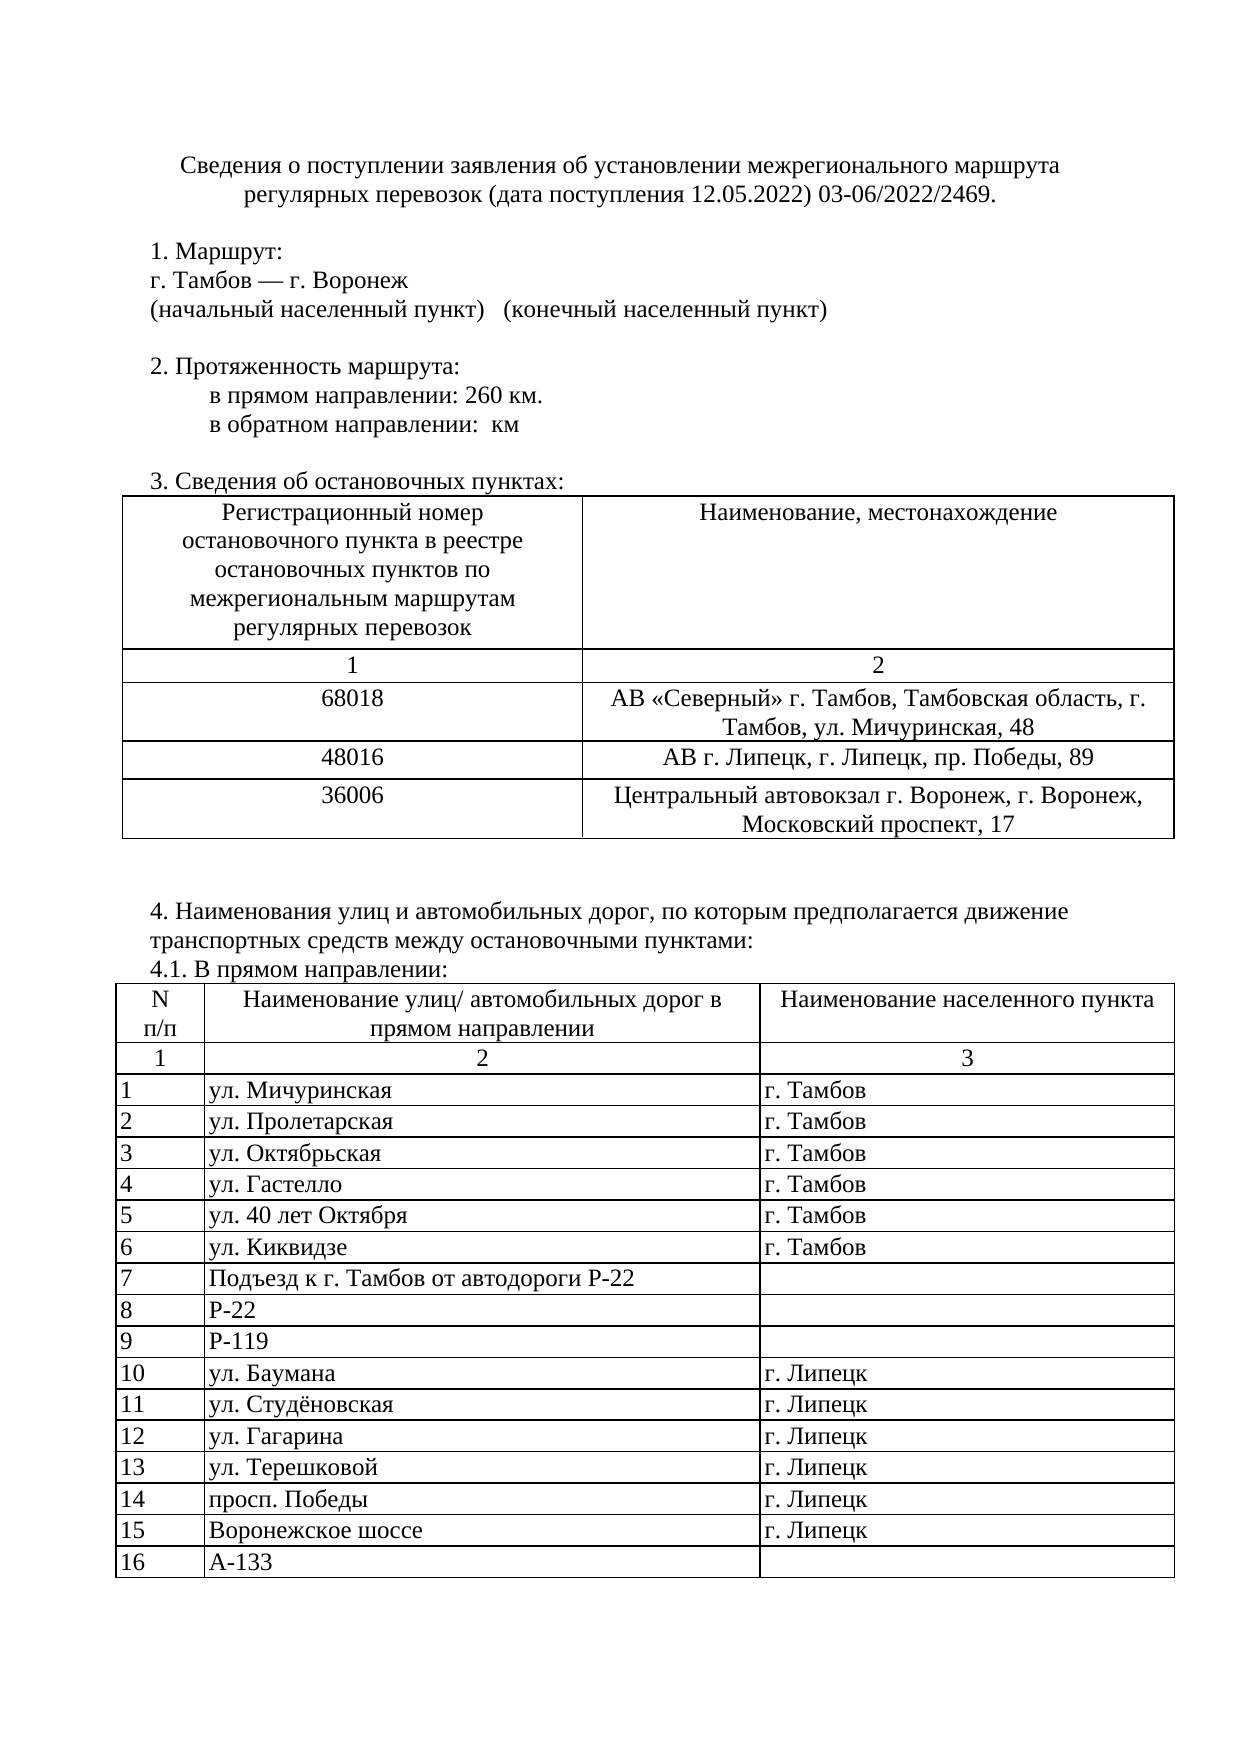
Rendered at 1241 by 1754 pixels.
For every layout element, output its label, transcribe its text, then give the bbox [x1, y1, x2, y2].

table_cell [761, 1327, 1174, 1356]
table_cell 12 [117, 1421, 204, 1451]
table_cell ул. 40 лет Октября [205, 1201, 759, 1231]
text 4.1. В прямом направлении: [150, 954, 1090, 983]
table_cell 1 [117, 1075, 204, 1105]
table_cell ул. Баумана [205, 1358, 759, 1388]
table_cell г. Липецк [761, 1421, 1174, 1451]
table_cell г. Тамбов [761, 1106, 1174, 1136]
table_cell г. Тамбов [761, 1201, 1174, 1231]
table_cell 36006 [123, 780, 582, 837]
table_cell г. Липецк [761, 1452, 1174, 1482]
table_cell г. Липецк [761, 1515, 1174, 1545]
text г. Тамбов — г. Воронеж [150, 265, 1090, 294]
table_cell 3 [117, 1138, 204, 1168]
table_header Регистрационный номер остановочного пункта в реестре остановочных пунктов по межрегиональным маршрутам регулярных перевозок [123, 497, 582, 648]
table_cell 13 [117, 1452, 204, 1482]
text Сведения о поступлении заявления об установлении межрегионального маршрута регулярных перевозок (дата поступления 12.05.2022) 03-06/2022/2469. [150, 150, 1090, 207]
table_cell г. Тамбов [761, 1232, 1174, 1262]
table_cell просп. Победы [205, 1484, 759, 1514]
table_cell [761, 1547, 1174, 1577]
table_cell 6 [117, 1232, 204, 1262]
table_cell АВ г. Липецк, г. Липецк, пр. Победы, 89 [583, 742, 1173, 778]
text в обратном направлении: км [150, 409, 1090, 437]
table_cell ул. Мичуринская [205, 1075, 759, 1105]
text 1. Маршрут: [150, 236, 1090, 265]
table_cell 3 [761, 1043, 1174, 1073]
text в прямом направлении: 260 км. [150, 380, 1090, 409]
text (начальный населенный пункт) (конечный населенный пункт) [150, 294, 1090, 322]
table_cell ул. Киквидзе [205, 1232, 759, 1262]
table_cell 14 [117, 1484, 204, 1514]
table_cell 9 [117, 1327, 204, 1356]
table_header N п/п [117, 984, 204, 1042]
table_cell 5 [117, 1201, 204, 1231]
table_cell 2 [583, 650, 1173, 681]
table_cell ул. Пролетарская [205, 1106, 759, 1136]
table_cell 1 [117, 1043, 204, 1073]
table_cell г. Липецк [761, 1484, 1174, 1514]
table_cell 2 [117, 1106, 204, 1136]
table_cell 68018 [123, 683, 582, 740]
text 3. Сведения об остановочных пунктах: [150, 466, 1090, 495]
table_cell АВ «Северный» г. Тамбов, Тамбовская область, г. Тамбов, ул. Мичуринская, 48 [583, 683, 1173, 740]
table_cell [761, 1264, 1174, 1293]
table_cell 1 [123, 650, 582, 681]
table_cell 15 [117, 1515, 204, 1545]
table_cell г. Тамбов [761, 1075, 1174, 1105]
table_cell 8 [117, 1295, 204, 1325]
table_cell г. Тамбов [761, 1169, 1174, 1199]
table_cell 48016 [123, 742, 582, 778]
table_cell ул. Гагарина [205, 1421, 759, 1451]
table_header Наименование, местонахождение [583, 497, 1173, 648]
table_cell 10 [117, 1358, 204, 1388]
table_cell 4 [117, 1169, 204, 1199]
table_cell ул. Гастелло [205, 1169, 759, 1199]
table_cell ул. Студёновская [205, 1390, 759, 1419]
table_cell г. Тамбов [761, 1138, 1174, 1168]
table_cell Центральный автовокзал г. Воронеж, г. Воронеж, Московский проспект, 17 [583, 780, 1173, 837]
table_cell Воронежское шоссе [205, 1515, 759, 1545]
table_cell г. Липецк [761, 1358, 1174, 1388]
table_cell 11 [117, 1390, 204, 1419]
table_header Наименование населенного пункта [761, 984, 1174, 1042]
table_cell г. Липецк [761, 1390, 1174, 1419]
table_cell [761, 1295, 1174, 1325]
table_cell 2 [205, 1043, 759, 1073]
table_cell ул. Октябрьская [205, 1138, 759, 1168]
text 4. Наименования улиц и автомобильных дорог, по которым предполагается движение транспортных средств между остановочными пунктами: [150, 896, 1090, 954]
table_cell Р-22 [205, 1295, 759, 1325]
table_cell 7 [117, 1264, 204, 1293]
table_cell ул. Терешковой [205, 1452, 759, 1482]
table_cell Р-119 [205, 1327, 759, 1356]
table_header Наименование улиц/ автомобильных дорог в прямом направлении [205, 984, 759, 1042]
text 2. Протяженность маршрута: [150, 351, 1090, 380]
table_cell Подъезд к г. Тамбов от автодороги Р-22 [205, 1264, 759, 1293]
table_cell 16 [117, 1547, 204, 1577]
table_cell А-133 [205, 1547, 759, 1577]
